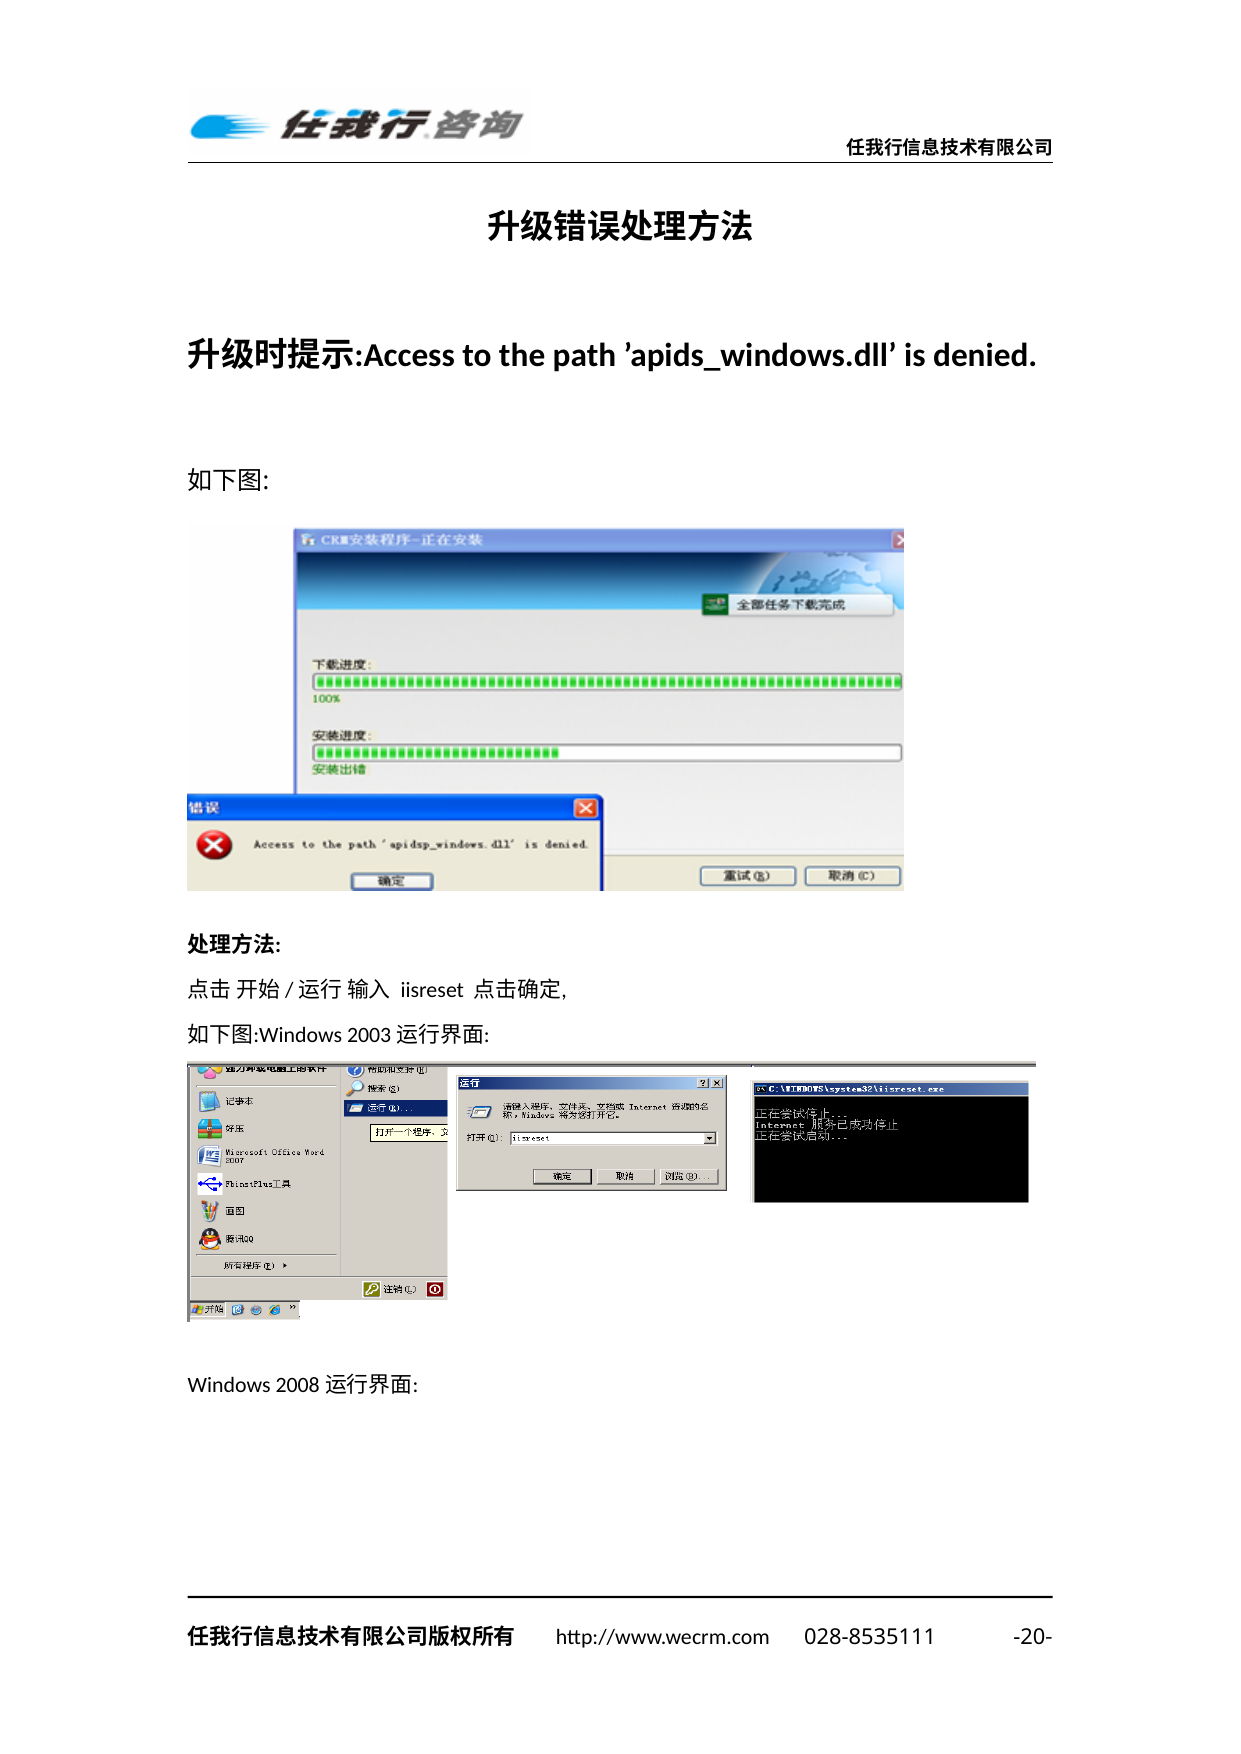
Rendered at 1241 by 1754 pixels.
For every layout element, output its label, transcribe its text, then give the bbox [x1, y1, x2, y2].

text 如下图: [187, 446, 1053, 511]
text Windows 2008 运行界面: [187, 1366, 1053, 1399]
text 如下图:Windows 2003 运行界面: [187, 1016, 1053, 1049]
picture [187, 523, 904, 891]
subtitle 升级错误处理方法 [187, 192, 1053, 257]
text 点击 开始 / 运行 输入 iisreset 点击确定, [187, 971, 1053, 1004]
subtitle 升级时提示:Access to the path ’apids_windows.dll’ is denied. [187, 319, 1053, 384]
picture [187, 88, 532, 155]
text 处理方法: [187, 926, 1053, 959]
picture [187, 1061, 1036, 1322]
